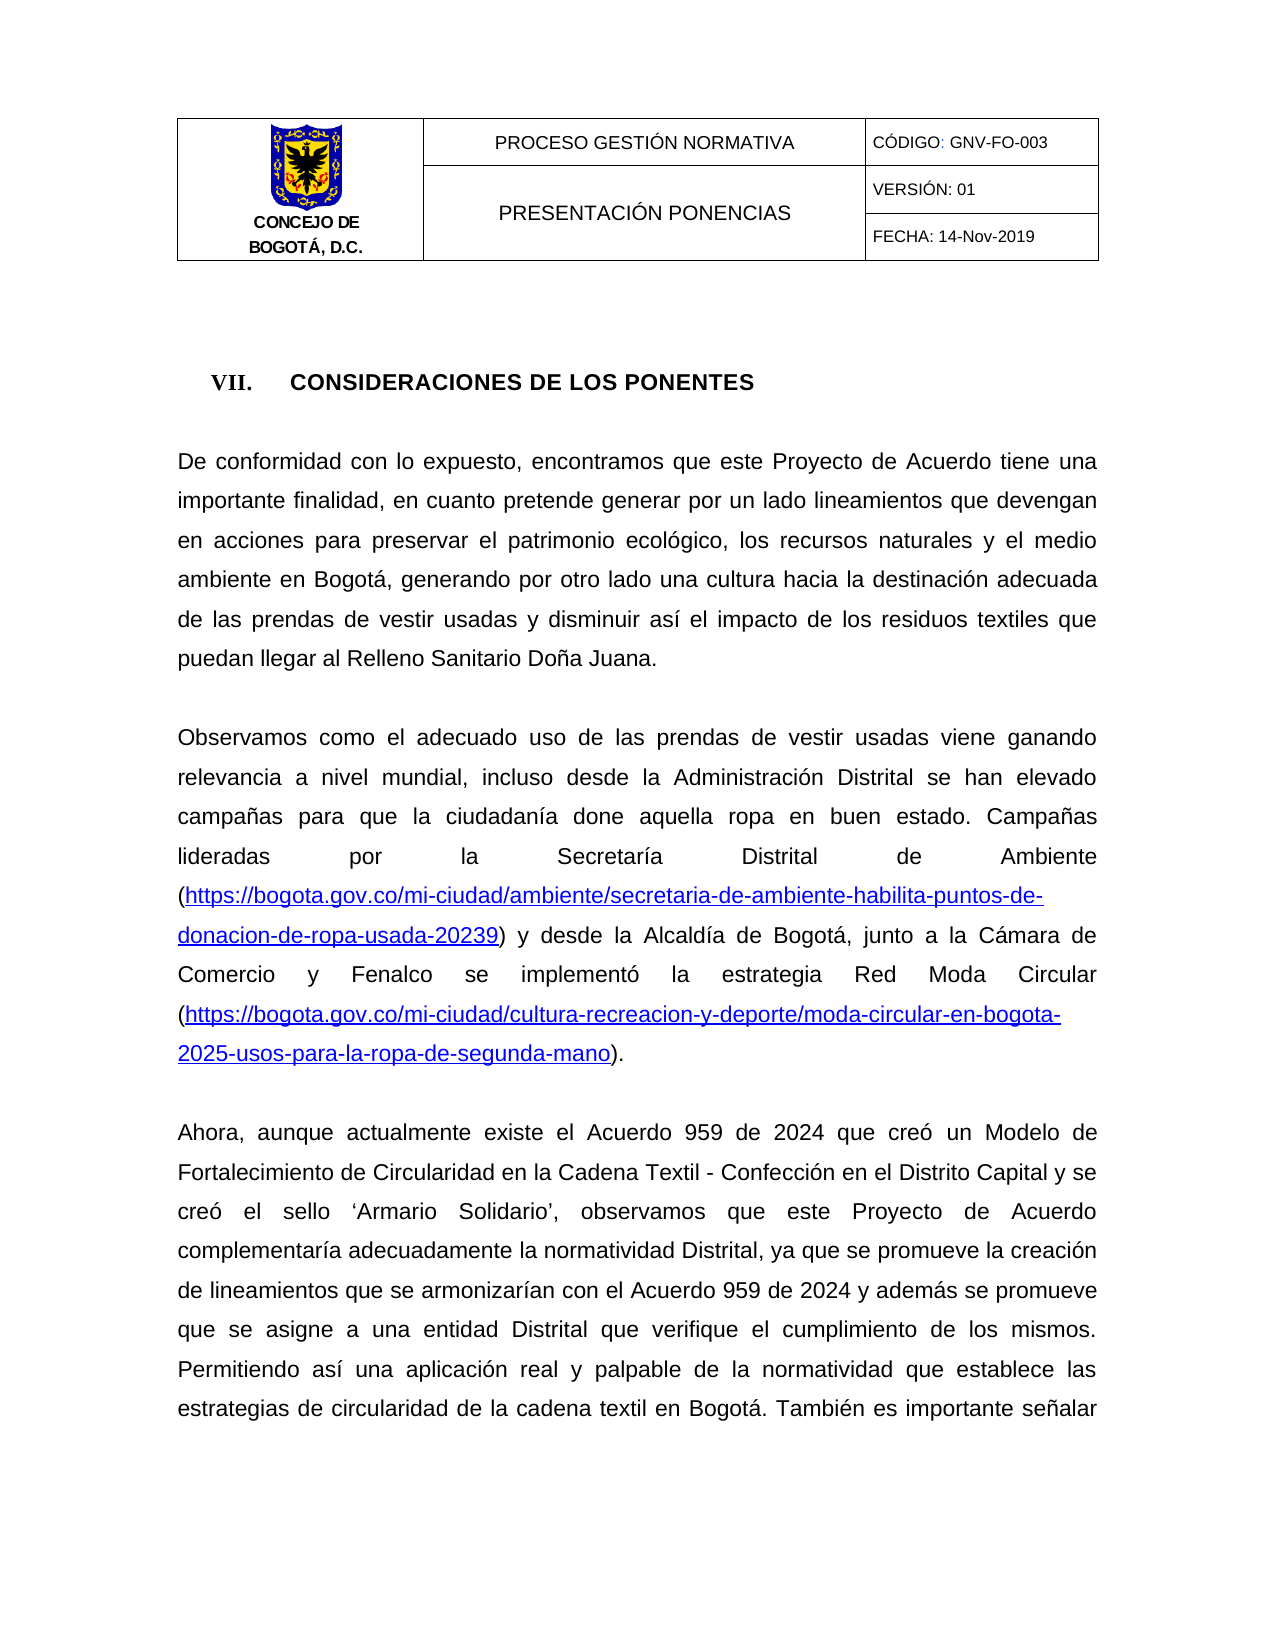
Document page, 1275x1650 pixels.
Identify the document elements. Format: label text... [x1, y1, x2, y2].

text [177, 1119, 1098, 1422]
text Observamos como el adecuado uso de las prendas de vestir usadas viene ganando relevancia a nivel mundial, incluso desde la Administración Distrital se han elevado campañas para que la ciudadanía done aquella ropa en buen estado. Campañas lideradas por la Secretaría Distrital de Ambiente (https://bogota.gov.co/mi-ciudad/ambiente/secretaria-de-ambiente-habilita-puntos-de-donacion-de-ropa-usada-20239) y desde la Alcaldía de Bogotá, junto a la Cámara de Comercio y Fenalco se implementó la estrategia Red Moda Circular (https://bogota.gov.co/mi-ciudad/cultura-recreacion-y-deporte/moda-circular-en-bogota-2025-usos-para-la-ropa-de-segunda-mano). [177, 724, 1098, 1066]
list CONSIDERACIONES DE LOS PONENTES [252, 369, 1098, 395]
text De conformidad con lo expuesto, encontramos que este Proyecto de Acuerdo tiene una importante finalidad, en cuanto pretende generar por un lado lineamientos que devengan en acciones para preservar el patrimonio ecológico, los recursos naturales y el medio ambiente en Bogotá, generando por otro lado una cultura hacia la destinación adecuada de las prendas de vestir usadas y disminuir así el impacto de los residuos textiles que puedan llegar al Relleno Sanitario Doña Juana. [177, 448, 1098, 672]
